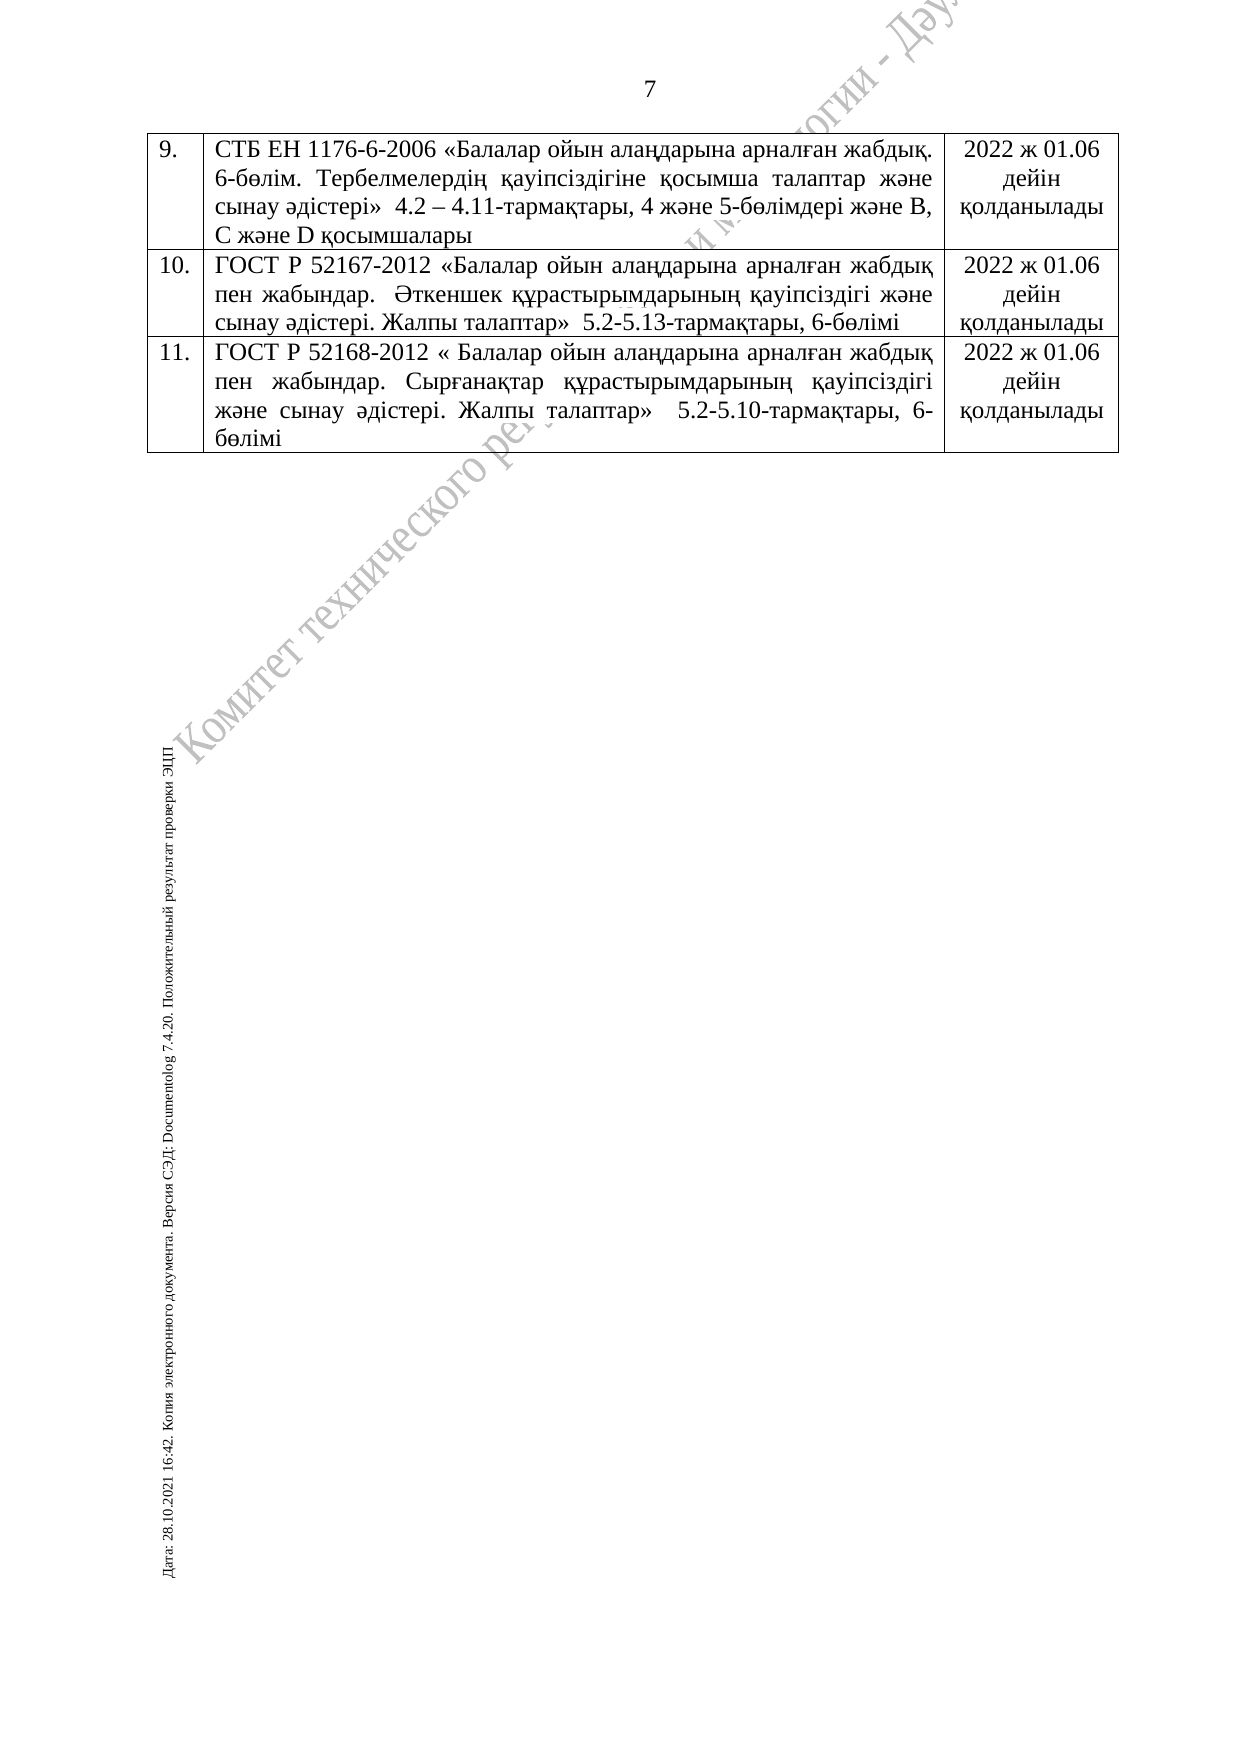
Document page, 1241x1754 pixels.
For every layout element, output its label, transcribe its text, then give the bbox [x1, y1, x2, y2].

table_cell СТБ ЕН 1176-6-2006 «Балалар ойын алаңдарына арналған жабдық. 6-бөлім. Тербелмелердің қауіпсіздігіне қосымша талаптар және сынау әдістері» 4.2 – 4.11-тармақтары, 4 және 5-бөлімдері және В, С және D қосымшалары [204, 134, 443, 249]
table_cell [148, 134, 203, 249]
table_cell [148, 250, 203, 336]
table_cell 2022 ж 01.06 дейін қолданылады [945, 250, 1118, 336]
table_cell ГОСТ Р 52167-2012 «Балалар ойын алаңдарына арналған жабдық пен жабындар. Әткеншек құрастырымдарының қауіпсіздігі және сынау әдістері. Жалпы талаптар» 5.2-5.13-тармақтары, 6-бөлімі [204, 250, 944, 336]
table_cell ГОСТ Р 52168-2012 « Балалар ойын алаңдарына арналған жабдық пен жабындар. Сырғанақтар құрастырымдарының қауіпсіздігі және сынау әдістері. Жалпы талаптар» 5.2-5.10-тармақтары, 6-бөлімі [204, 337, 944, 452]
table_cell 2022 ж 01.06 дейін қолданылады [945, 134, 1118, 249]
table_cell 2022 ж 01.06 дейін қолданылады [945, 337, 1118, 452]
table_cell [148, 337, 203, 452]
table_cell СТБ ЕН 1176-6-2006 «Балалар ойын алаңдарына арналған жабдық. 6-бөлім. Тербелмелердің қауіпсіздігіне қосымша талаптар және сынау әдістері» 4.2 – 4.11-тармақтары, 4 және 5-бөлімдері және В, С және D қосымшалары [472, 134, 944, 249]
